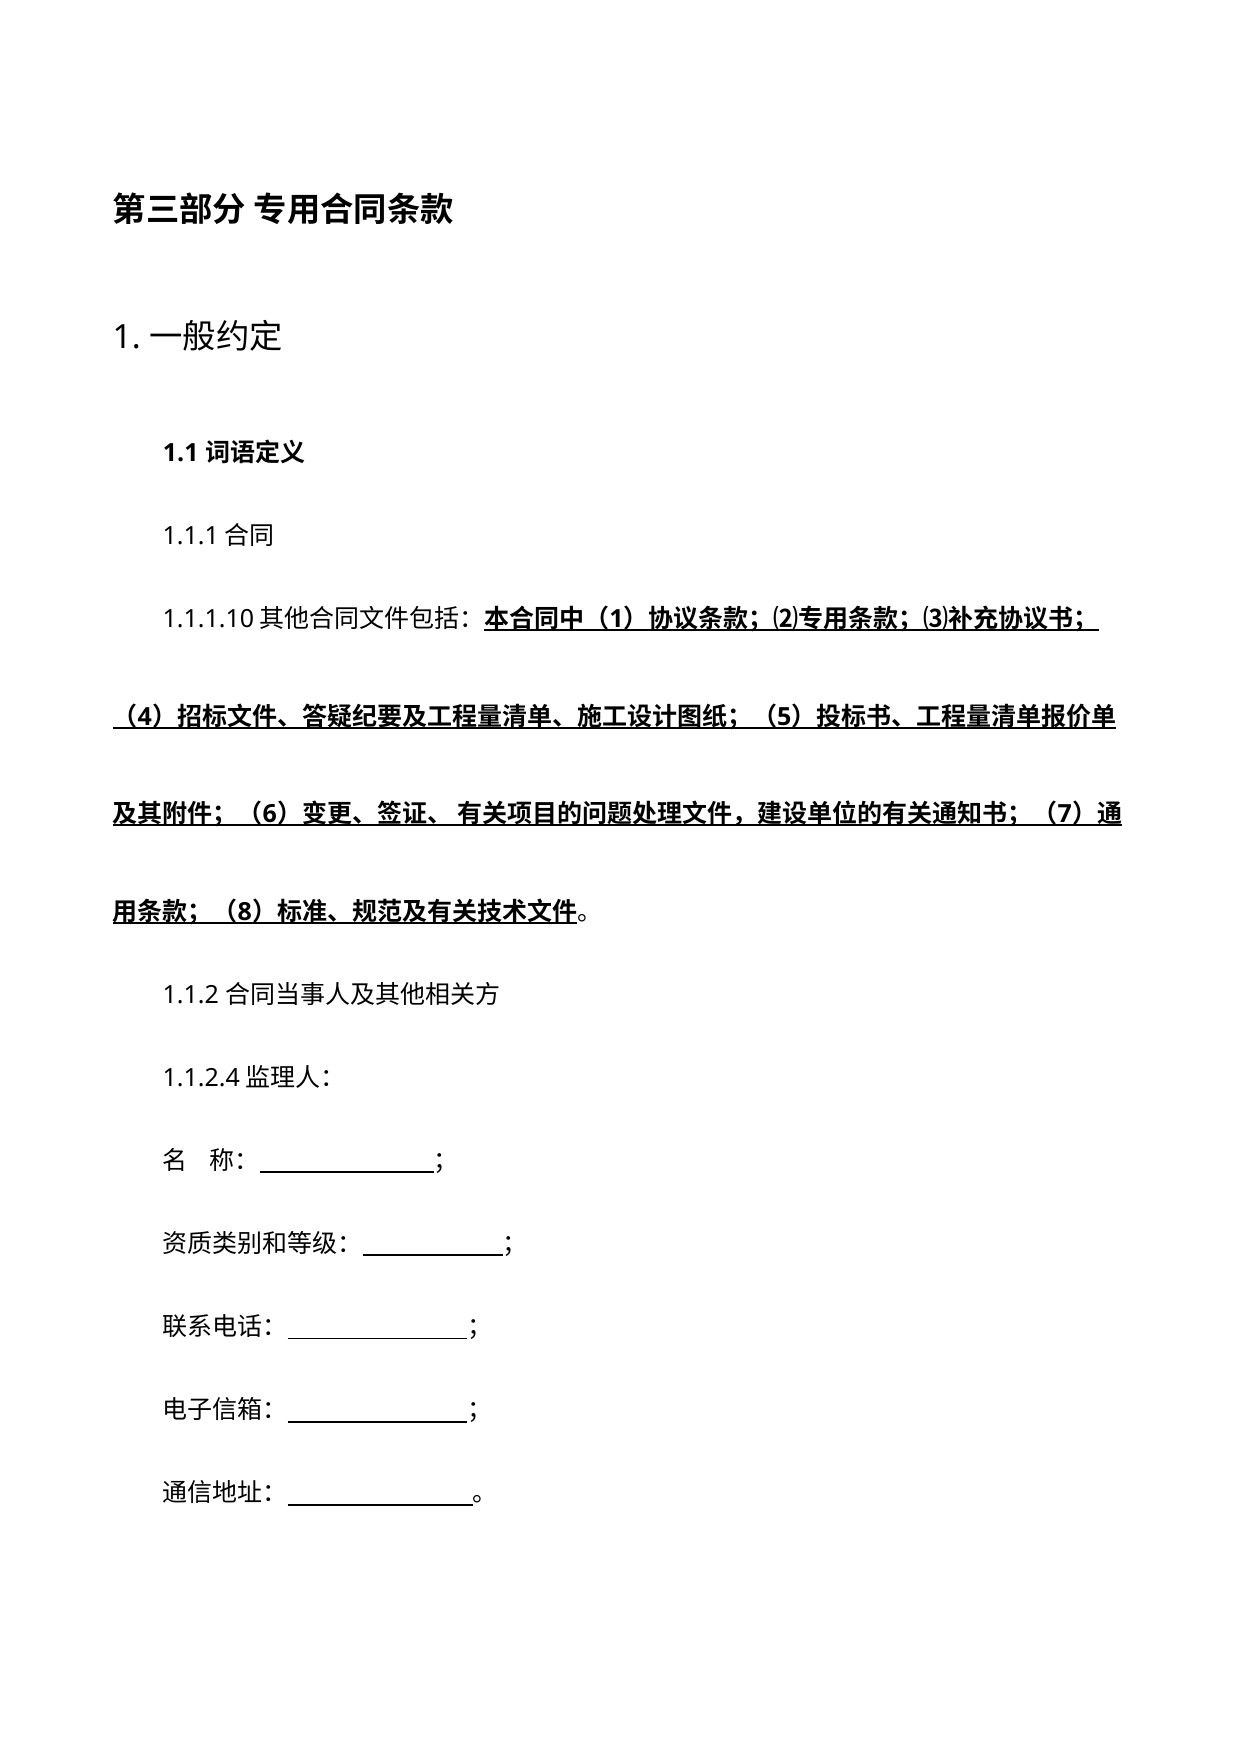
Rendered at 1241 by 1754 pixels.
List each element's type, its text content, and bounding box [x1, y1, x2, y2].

text 1. 一般约定 [112, 302, 1128, 367]
text 1.1.1合同 [112, 501, 1128, 566]
text 第三部分 专用合同条款 [112, 174, 1128, 239]
text 联系电话： ； [112, 1292, 1128, 1357]
text 名 称： ； [112, 1126, 1128, 1191]
text 通信地址： 。 [112, 1458, 1128, 1523]
text 1.1.2.4监理人： [112, 1043, 1128, 1108]
text 1.1.1.10其他合同文件包括：本合同中（1）协议条款；⑵专用条款；⑶补充协议书；（4）招标文件、答疑纪要及工程量清单、施工设计图纸；（5）投标书、工程量清单报价单及其附件；（6）变更、签证、 有关项目的问题处理文件，建设单位的有关通知书；（7）通用条款；（8）标准、规范及有关技术文件。 [112, 584, 1128, 942]
text 资质类别和等级： ； [112, 1209, 1128, 1274]
text 1.1 词语定义 [112, 418, 1128, 483]
text 电子信箱： ； [112, 1375, 1128, 1440]
text 1.1.2 合同当事人及其他相关方 [112, 960, 1128, 1025]
